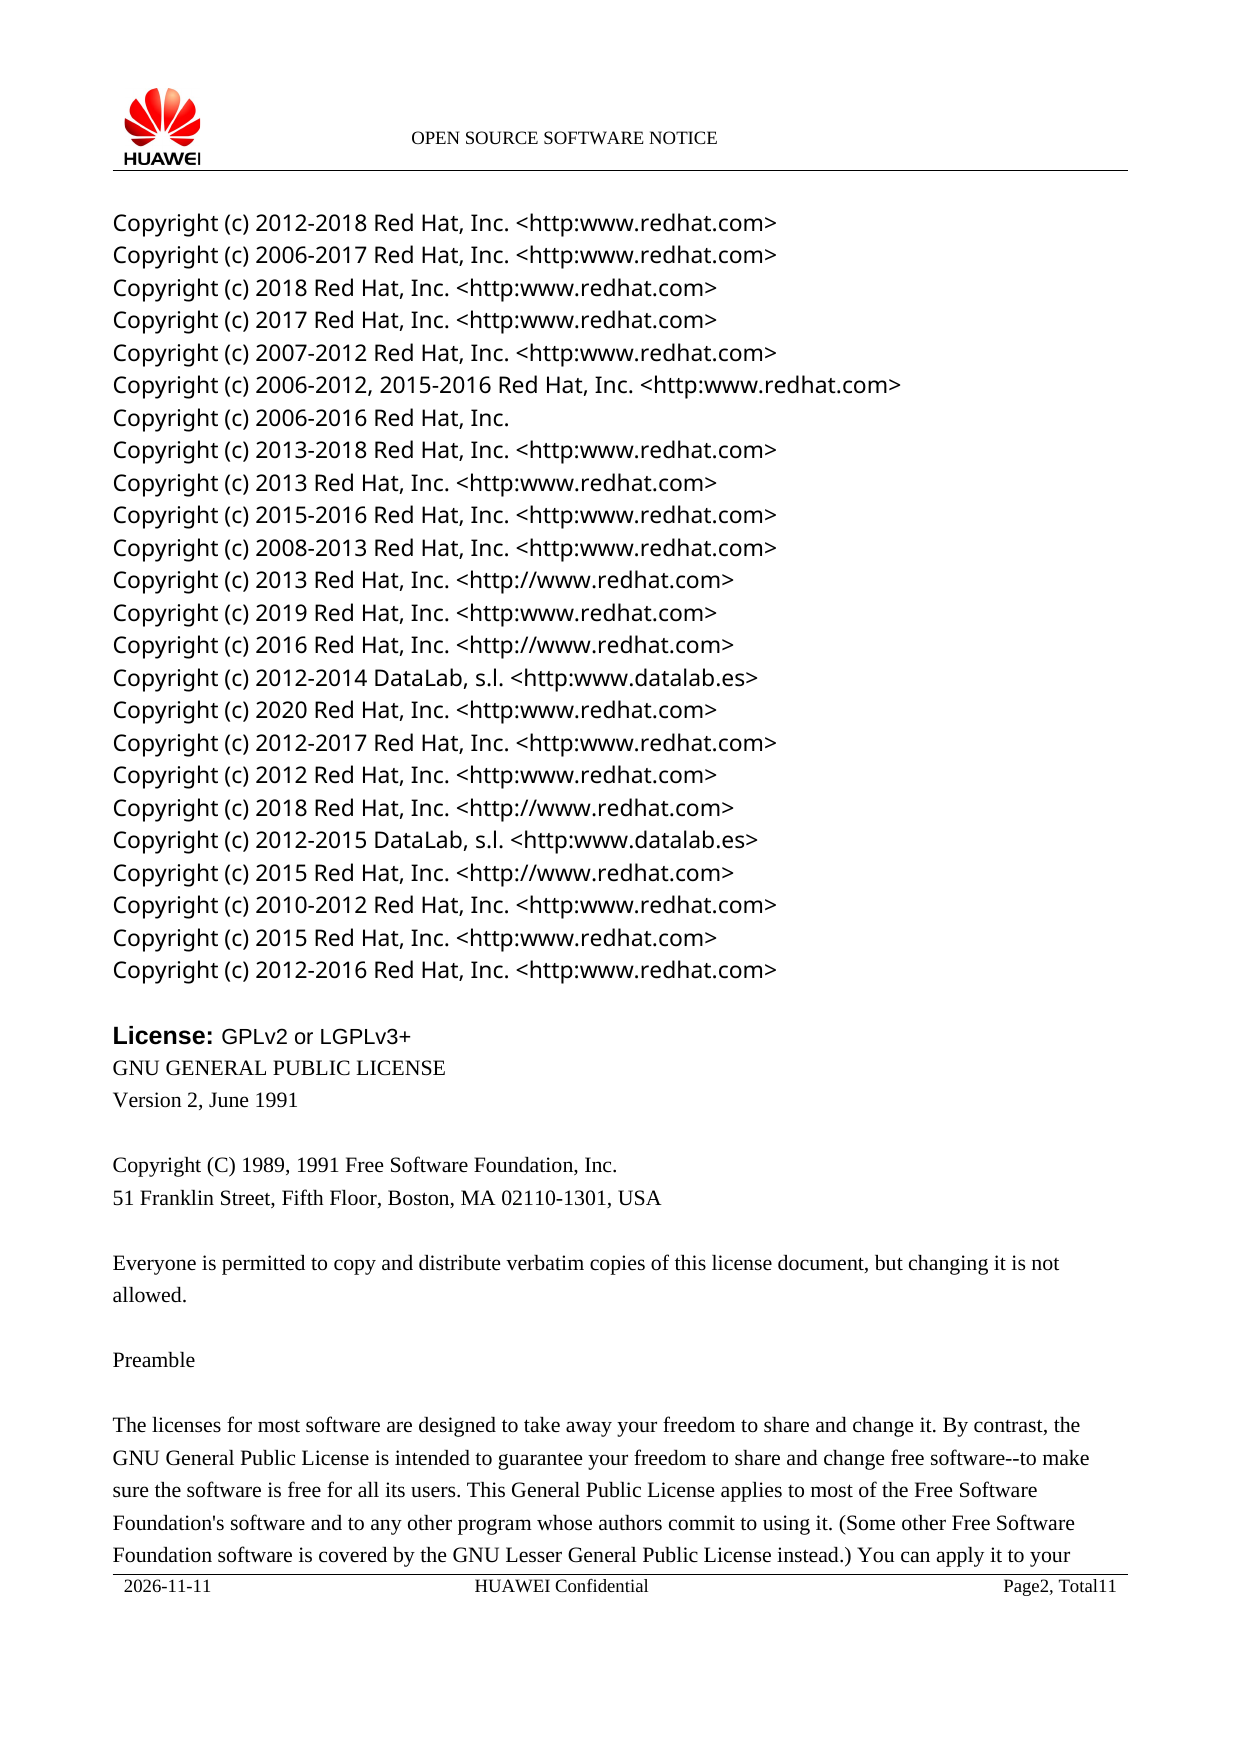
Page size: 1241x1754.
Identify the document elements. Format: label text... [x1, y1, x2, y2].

text License: GPLv2 or LGPLv3+ [112, 1019, 1128, 1051]
picture [124, 88, 201, 165]
